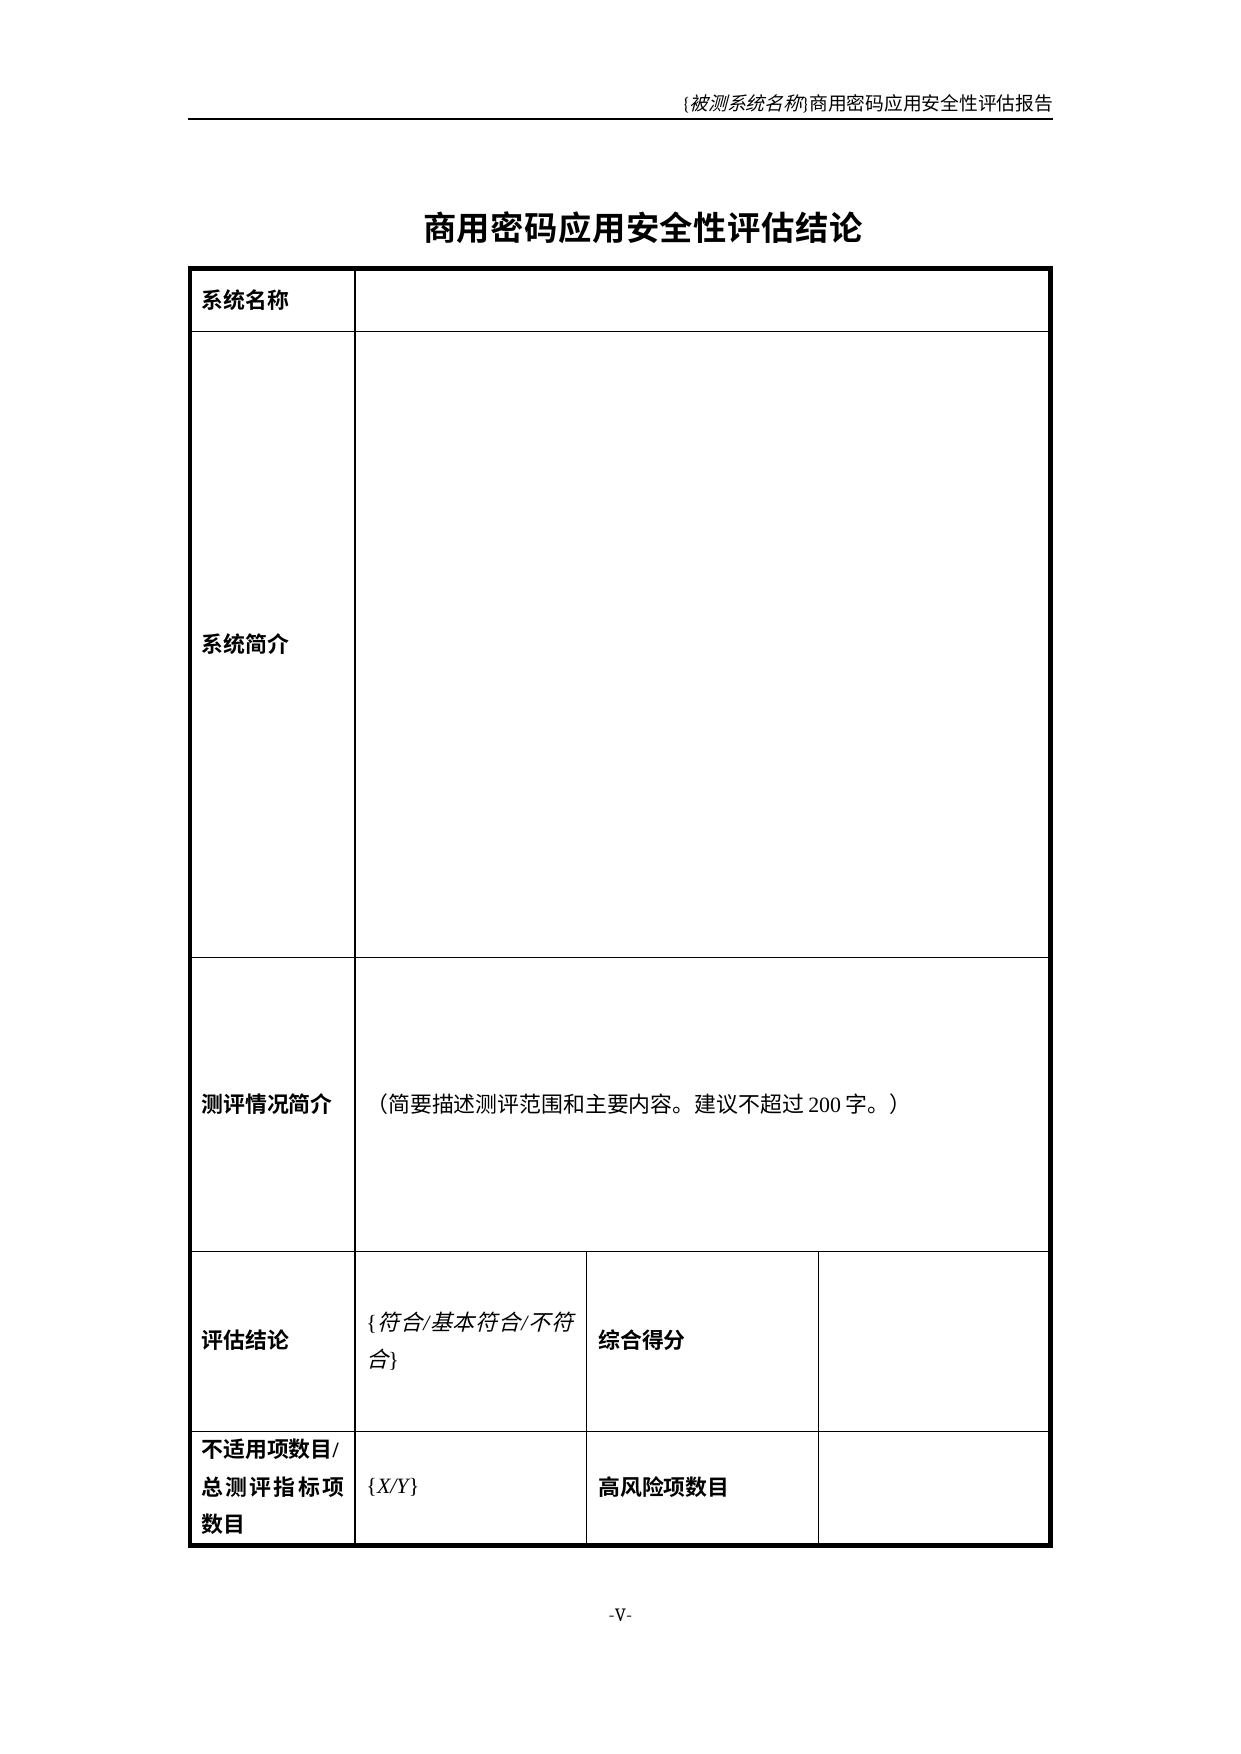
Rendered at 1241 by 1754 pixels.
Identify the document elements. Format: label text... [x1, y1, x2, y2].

table_cell （简要描述测评范围和主要内容。建议不超过200字。） [356, 958, 1048, 1251]
table_cell 系统简介 [192, 332, 354, 957]
table_cell 评估结论 [192, 1252, 354, 1431]
table_cell 测评情况简介 [192, 958, 354, 1251]
table_cell {符合/基本符合/不符合} [356, 1252, 586, 1431]
table_cell 高风险项数目 [587, 1432, 818, 1543]
table_cell [356, 332, 1048, 957]
table_cell 不适用项数目/ 总测评指标项数目 [192, 1432, 354, 1543]
table_cell [819, 1432, 1048, 1543]
subtitle 商用密码应用安全性评估结论 [232, 193, 1053, 258]
table_header [356, 271, 1048, 331]
table_header 系统名称 [192, 271, 354, 331]
table_cell {X/Y} [356, 1432, 586, 1543]
table_cell 综合得分 [587, 1252, 818, 1431]
table_cell [819, 1252, 1048, 1431]
